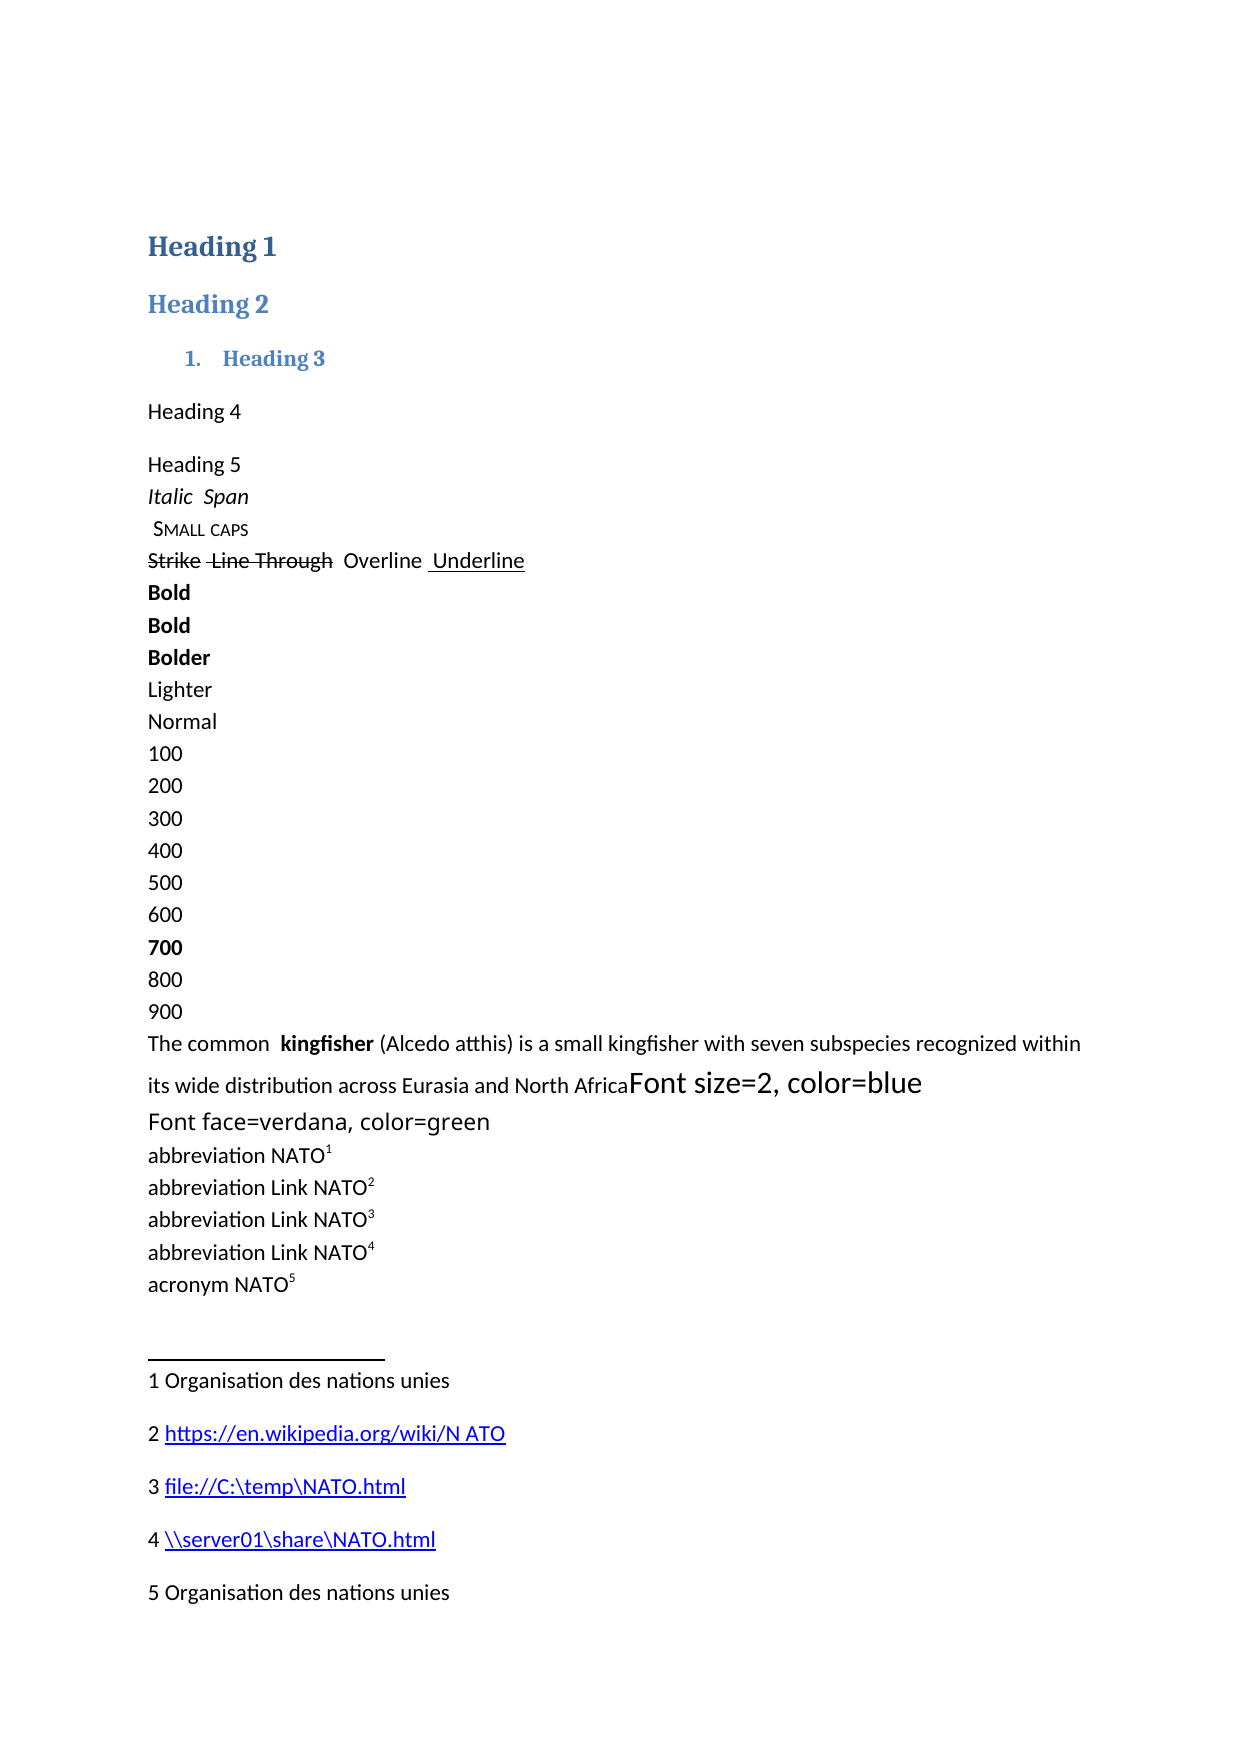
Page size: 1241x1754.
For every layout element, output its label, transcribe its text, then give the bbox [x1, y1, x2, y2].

text Italic Span Small caps Strike Line Through Overline Underline Bold Bold Bolder Lighter Normal 100 200 300 400 500 600 700 800 900 The common kingfisher (Alcedo atthis) is a small kingfisher with seven subspecies recognized within its wide distribution across Eurasia and North AfricaFont size=2, color=blue Font face=verdana, color=green abbreviation NATO abbreviation Link NATO abbreviation Link NATO abbreviation Link NATO acronym NATO [148, 482, 1093, 1298]
subtitle Heading 1 [148, 230, 1093, 263]
subtitle Heading 2 [148, 289, 1093, 320]
subtitle Heading 5 [148, 450, 1093, 478]
subtitle Heading 3 [185, 346, 1093, 372]
subtitle Heading 4 [148, 397, 1093, 425]
